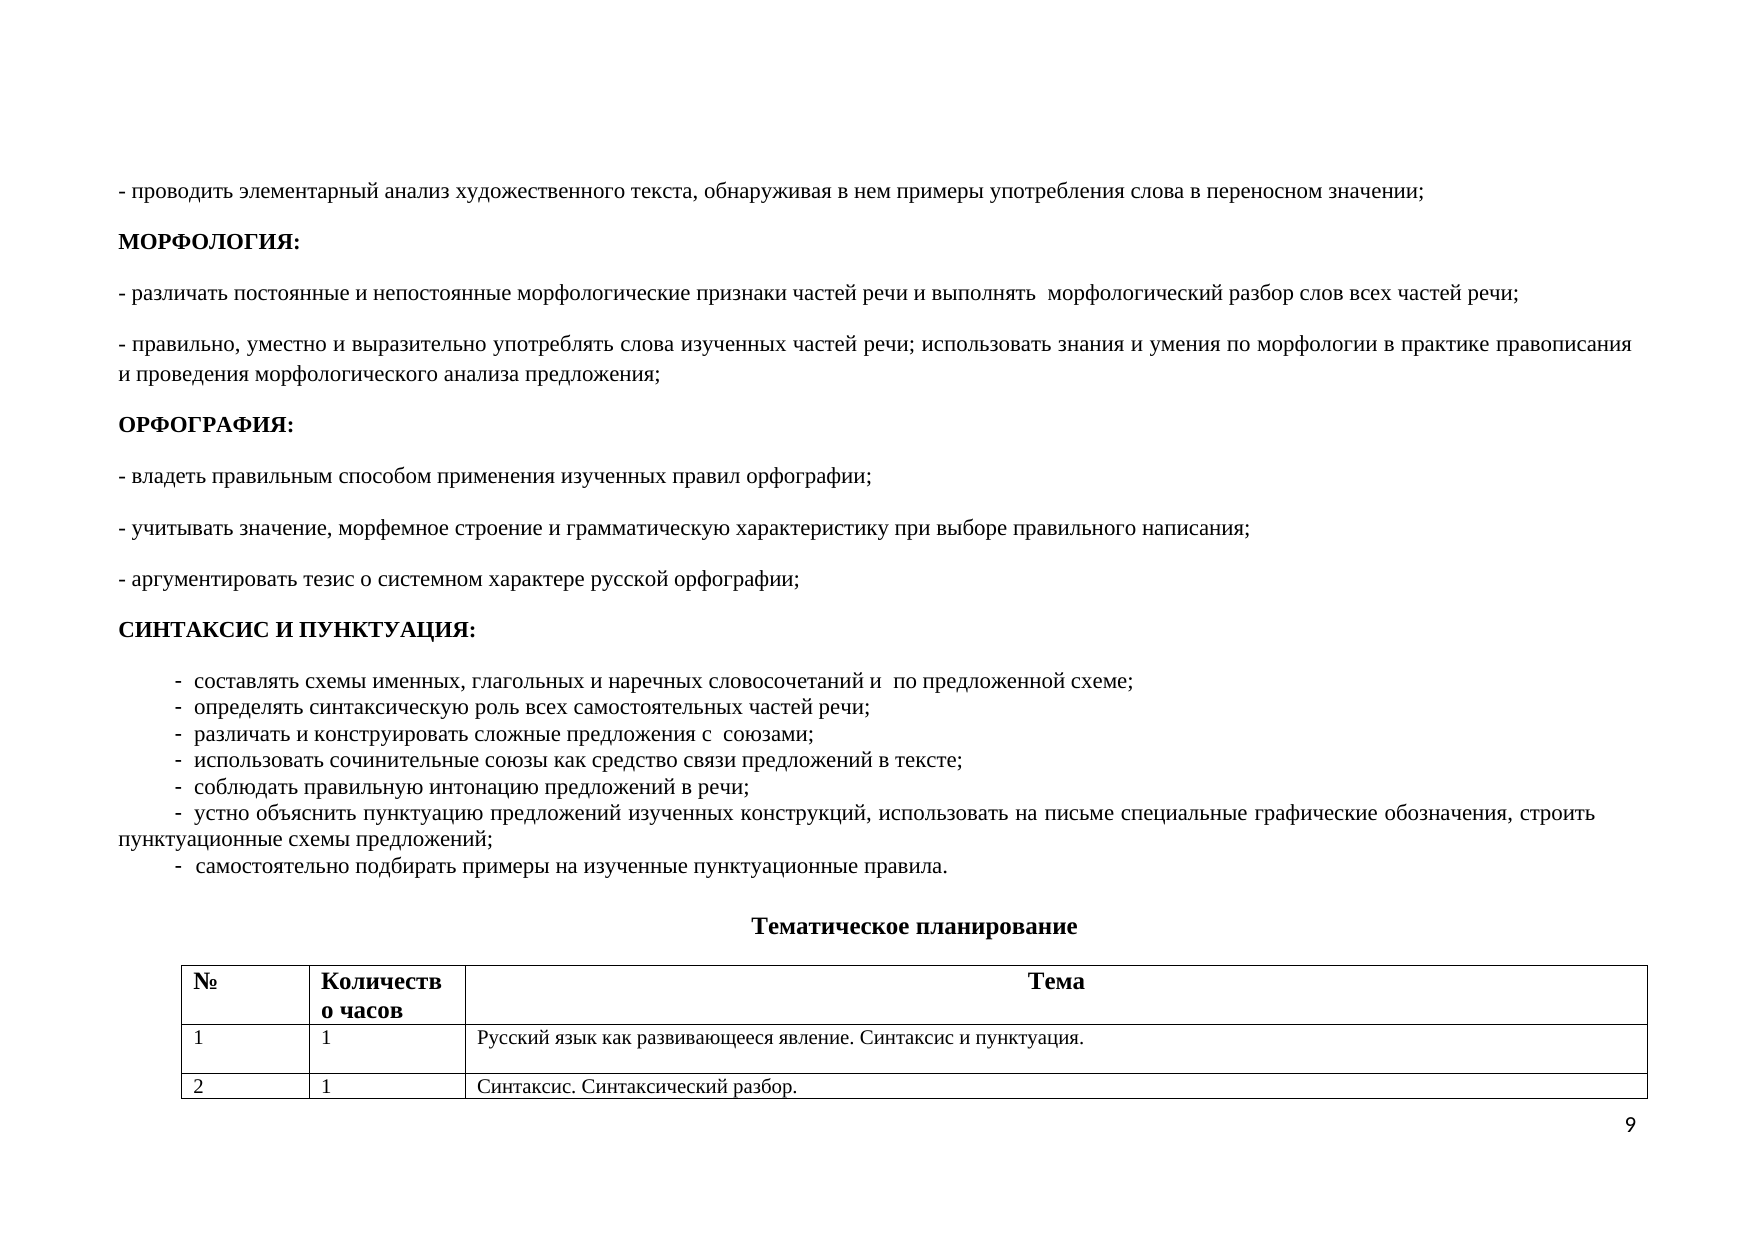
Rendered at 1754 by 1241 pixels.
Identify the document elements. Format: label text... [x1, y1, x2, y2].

text - аргументировать тезис о системном характере русской орфографии; [118, 565, 1636, 591]
text - правильно, уместно и выразительно употреблять слова изученных частей речи; использовать знания и умения по морфологии в практике правописания и проведения морфологического анализа предложения; [118, 330, 1636, 387]
table_header № [182, 966, 309, 1024]
text - учитывать значение, морфемное строение и грамматическую характеристику при выборе правильного написания; [118, 514, 1636, 540]
text МОРФОЛОГИЯ: [118, 228, 1636, 254]
text ОРФОГРАФИЯ: [118, 412, 1636, 438]
text - владеть правильным способом применения изученных правил орфографии; [118, 463, 1636, 489]
table_cell 1 [182, 1025, 309, 1073]
text - различать постоянные и непостоянные морфологические признаки частей речи и выполнять морфологический разбор слов всех частей речи; [118, 279, 1636, 306]
list составлять схемы именных, глагольных и наречных словосочетаний и по предложенной схеме; [118, 667, 1589, 693]
table_cell Синтаксис. Синтаксический разбор. [466, 1074, 1647, 1098]
table_cell 2 [182, 1074, 309, 1098]
list Тематическое планирование [193, 911, 1636, 940]
text - проводить элементарный анализ художественного текста, обнаруживая в нем примеры употребления слова в переносном значении; [118, 177, 1636, 203]
table_header Тема [466, 966, 1647, 1024]
list различать и конструировать сложные предложения с союзами; [118, 720, 1593, 746]
list определять синтаксическую роль всех самостоятельных частей речи; [174, 693, 1636, 720]
table_cell 1 [310, 1074, 465, 1098]
table_cell 1 [310, 1025, 465, 1073]
list соблюдать правильную интонацию предложений в речи; [174, 773, 1636, 799]
table_cell Русский язык как развивающееся явление. Синтаксис и пунктуация. [466, 1025, 1647, 1073]
list устно объяснить пунктуацию предложений изученных конструкций, использовать на письме специальные графические обозначения, строить пунктуационные схемы предложений; [118, 799, 1598, 852]
table_header Количество часов [310, 966, 465, 1024]
text СИНТАКСИС И ПУНКТУАЦИЯ: [118, 616, 1636, 642]
list самостоятельно подбирать примеры на изученные пунктуационные правила. [174, 852, 1636, 878]
list использовать сочинительные союзы как средство связи предложений в тексте; [174, 746, 1636, 773]
